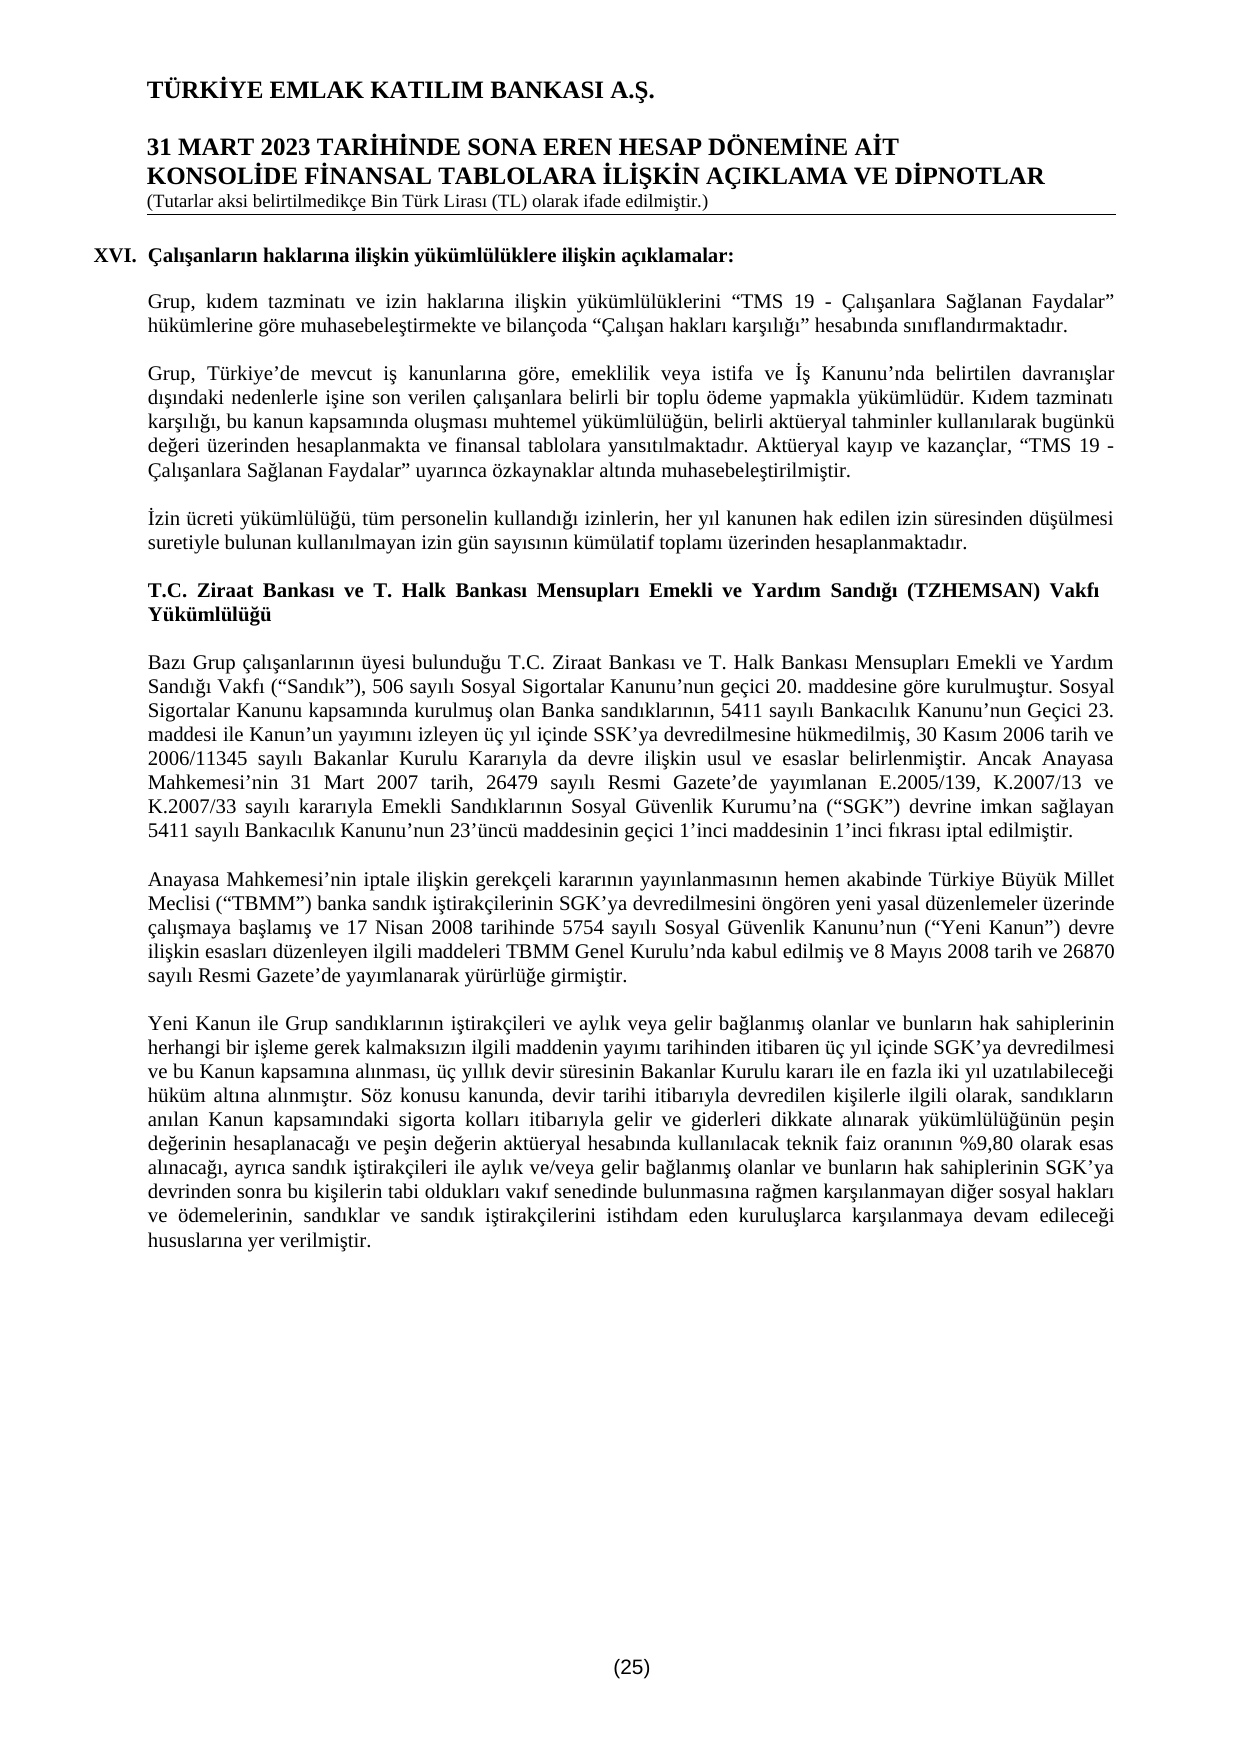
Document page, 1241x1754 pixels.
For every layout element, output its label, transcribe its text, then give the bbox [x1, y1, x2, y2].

text Anayasa Mahkemesi’nin iptale ilişkin gerekçeli kararının yayınlanmasının hemen akabinde Türkiye Büyük Millet Meclisi (“TBMM”) banka sandık iştirakçilerinin SGK’ya devredilmesini öngören yeni yasal düzenlemeler üzerinde çalışmaya başlamış ve 17 Nisan 2008 tarihinde 5754 sayılı Sosyal Güvenlik Kanunu’nun (“Yeni Kanun”) devre ilişkin esasları düzenleyen ilgili maddeleri TBMM Genel Kurulu’nda kabul edilmiş ve 8 Mayıs 2008 tarih ve 26870 sayılı Resmi Gazete’de yayımlanarak yürürlüğe girmiştir. [148, 867, 1116, 987]
text Grup, kıdem tazminatı ve izin haklarına ilişkin yükümlülüklerini “TMS 19 - Çalışanlara Sağlanan Faydalar” hükümlerine göre muhasebeleştirmekte ve bilançoda “Çalışan hakları karşılığı” hesabında sınıflandırmaktadır. [148, 289, 1116, 337]
text T.C. Ziraat Bankası ve T. Halk Bankası Mensupları Emekli ve Yardım Sandığı (TZHEMSAN) Vakfı Yükümlülüğü [148, 578, 1101, 626]
text Bazı Grup çalışanlarının üyesi bulunduğu T.C. Ziraat Bankası ve T. Halk Bankası Mensupları Emekli ve Yardım Sandığı Vakfı (“Sandık”), 506 sayılı Sosyal Sigortalar Kanunu’nun geçici 20. maddesine göre kurulmuştur. Sosyal Sigortalar Kanunu kapsamında kurulmuş olan Banka sandıklarının, 5411 sayılı Bankacılık Kanunu’nun Geçici 23. maddesi ile Kanun’un yayımını izleyen üç yıl içinde SSK’ya devredilmesine hükmedilmiş, 30 Kasım 2006 tarih ve 2006/11345 sayılı Bakanlar Kurulu Kararıyla da devre ilişkin usul ve esaslar belirlenmiştir. Ancak Anayasa Mahkemesi’nin 31 Mart 2007 tarih, 26479 sayılı Resmi Gazete’de yayımlanan E.2005/139, K.2007/13 ve K.2007/33 sayılı kararıyla Emekli Sandıklarının Sosyal Güvenlik Kurumu’na (“SGK”) devrine imkan sağlayan 5411 sayılı Bankacılık Kanunu’nun 23’üncü maddesinin geçici 1’inci maddesinin 1’inci fıkrası iptal edilmiştir. [148, 650, 1116, 842]
text Grup, Türkiye’de mevcut iş kanunlarına göre, emeklilik veya istifa ve İş Kanunu’nda belirtilen davranışlar dışındaki nedenlerle işine son verilen çalışanlara belirli bir toplu ödeme yapmakla yükümlüdür. Kıdem tazminatı karşılığı, bu kanun kapsamında oluşması muhtemel yükümlülüğün, belirli aktüeryal tahminler kullanılarak bugünkü değeri üzerinden hesaplanmakta ve finansal tablolara yansıtılmaktadır. Aktüeryal kayıp ve kazançlar, “TMS 19 - Çalışanlara Sağlanan Faydalar” uyarınca özkaynaklar altında muhasebeleştirilmiştir. [148, 361, 1116, 482]
text XVI. Çalışanların haklarına ilişkin yükümlülüklere ilişkin açıklamalar: [93, 243, 1116, 267]
text İzin ücreti yükümlülüğü, tüm personelin kullandığı izinlerin, her yıl kanunen hak edilen izin süresinden düşülmesi suretiyle bulunan kullanılmayan izin gün sayısının kümülatif toplamı üzerinden hesaplanmaktadır. [148, 506, 1116, 554]
